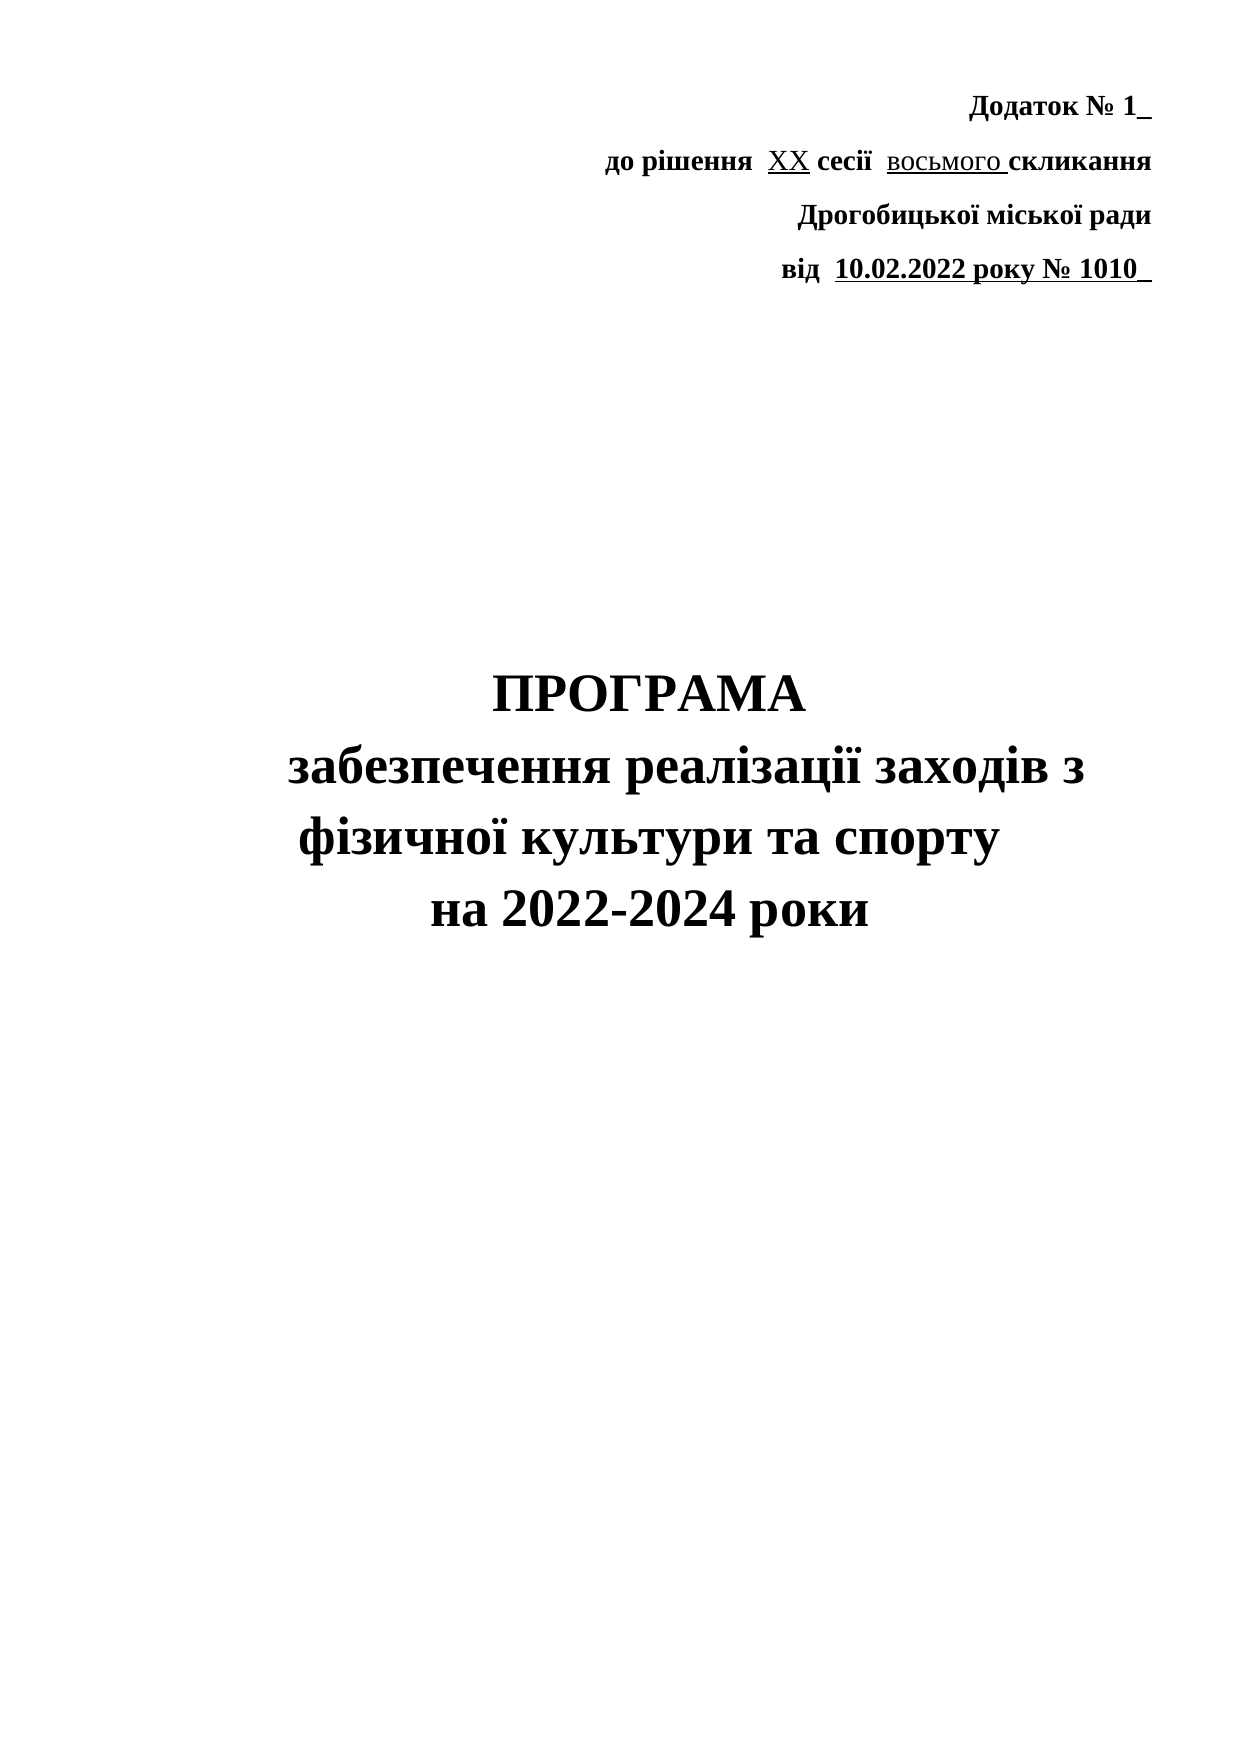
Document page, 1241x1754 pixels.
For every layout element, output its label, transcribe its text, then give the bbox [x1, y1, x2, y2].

text ПРОГРАМА [148, 661, 1152, 723]
text від 10.02.2022 року № 1010_ [148, 252, 1152, 285]
text Додаток № 1_ [148, 88, 1152, 122]
text забезпечення реалізації заходів з фізичної культури та спорту [148, 733, 1152, 867]
text до рішення ХХ сесії восьмого скликання [148, 143, 1152, 176]
text на 2022-2024 роки [148, 876, 1152, 938]
text Дрогобицької міської ради [148, 197, 1152, 231]
